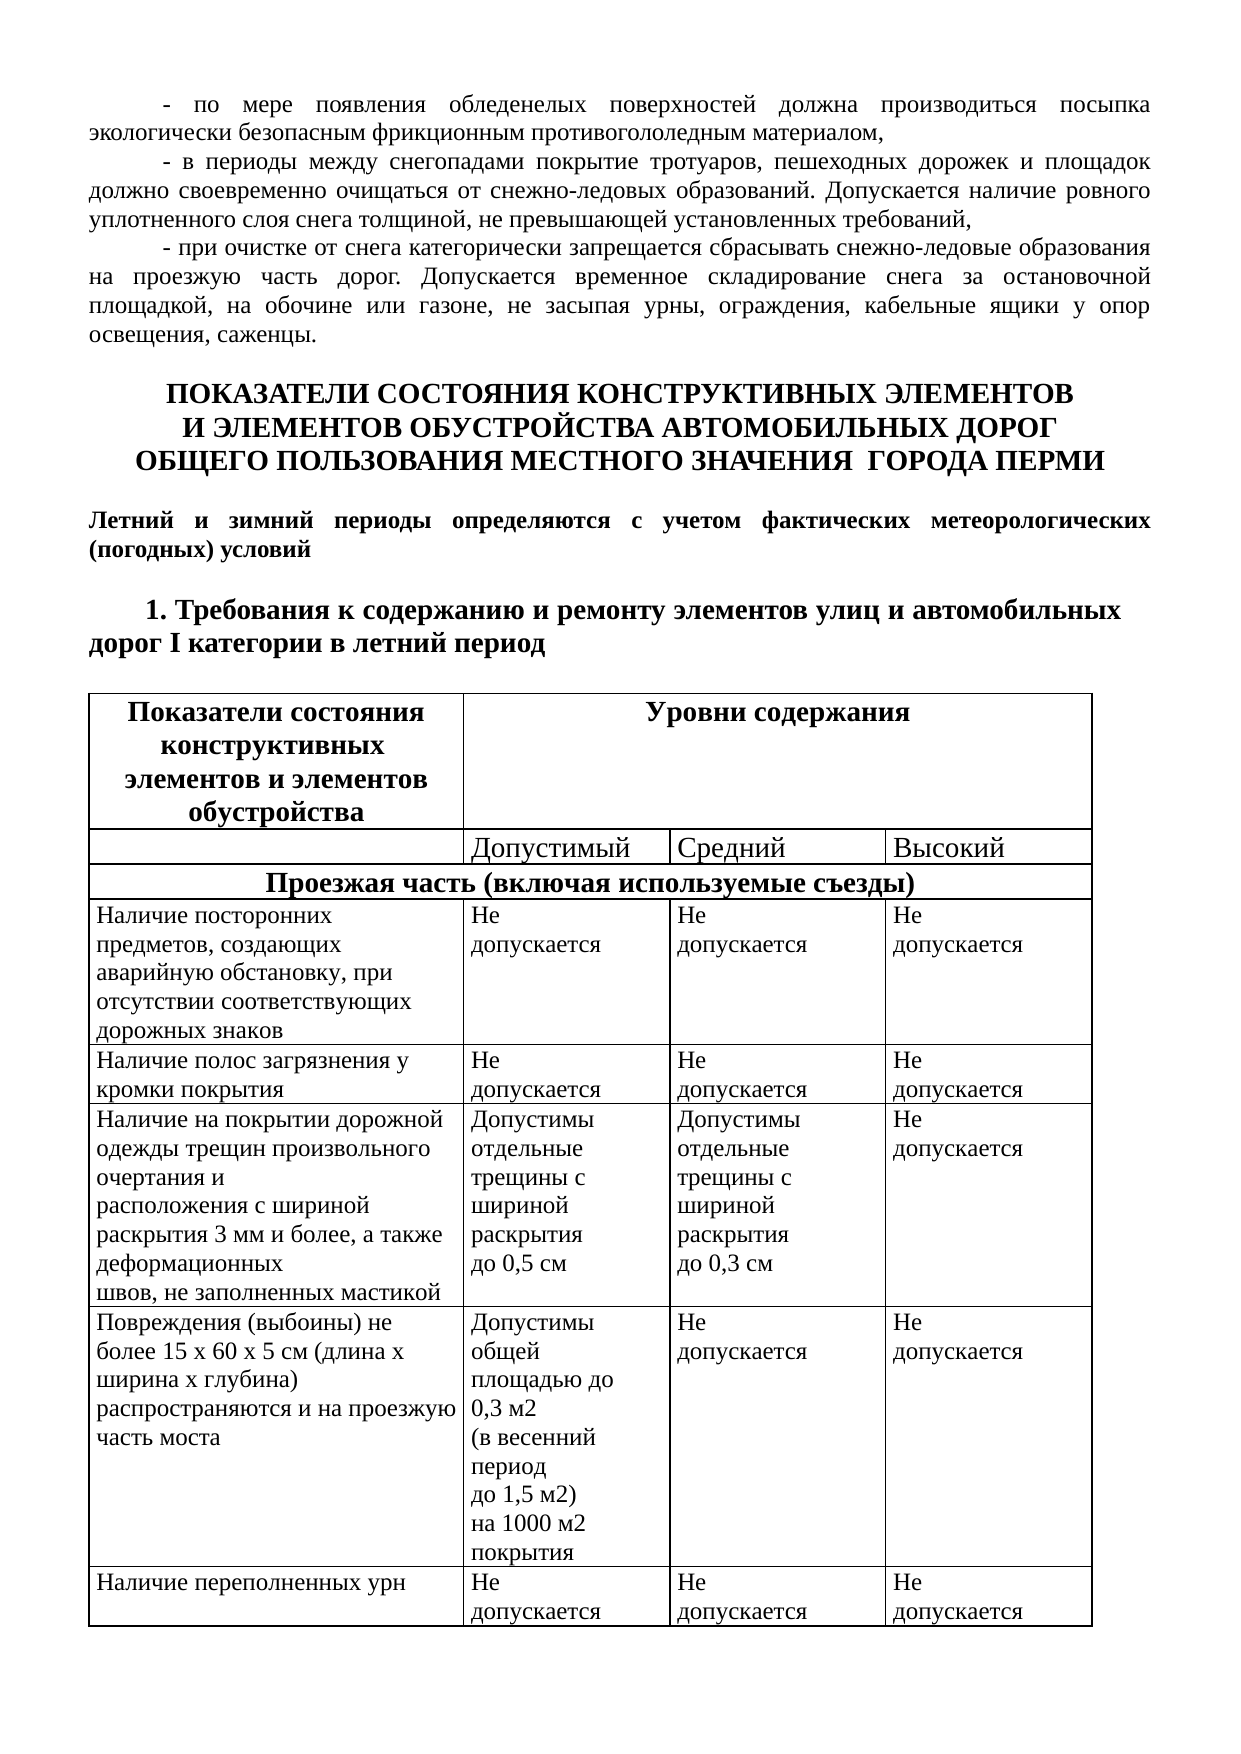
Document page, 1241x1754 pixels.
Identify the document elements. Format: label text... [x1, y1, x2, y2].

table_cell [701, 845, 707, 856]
text - по мере появления обледенелых поверхностей должна производиться посыпка экологически безопасным фрикционным противогололедным материалом, [89, 89, 1152, 146]
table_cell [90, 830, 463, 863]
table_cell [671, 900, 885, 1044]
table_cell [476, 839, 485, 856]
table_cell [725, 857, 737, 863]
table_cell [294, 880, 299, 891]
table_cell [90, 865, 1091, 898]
text 1. Требования к содержанию и ремонту элементов улиц и автомобильных дорог I категории в летний период [89, 592, 1123, 659]
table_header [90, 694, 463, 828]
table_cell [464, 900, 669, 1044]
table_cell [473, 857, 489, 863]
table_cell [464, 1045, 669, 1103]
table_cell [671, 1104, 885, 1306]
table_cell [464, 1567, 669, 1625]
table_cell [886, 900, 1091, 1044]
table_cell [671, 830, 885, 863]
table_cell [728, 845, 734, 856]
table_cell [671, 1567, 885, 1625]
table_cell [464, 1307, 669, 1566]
text - при очистке от снега категорически запрещается сбрасывать снежно-ледовые образования на проезжую часть дорог. Допускается временное складирование снега за остановочной площадкой, на обочине или газоне, не засыпая урны, ограждения, кабельные ящики у опор освещения, саженцы. [89, 232, 1152, 347]
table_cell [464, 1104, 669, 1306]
text И ЭЛЕМЕНТОВ ОБУСТРОЙСТВА АВТОМОБИЛЬНЫХ ДОРОГ [89, 410, 1152, 443]
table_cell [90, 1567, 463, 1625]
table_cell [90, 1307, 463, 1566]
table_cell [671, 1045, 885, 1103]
text Летний и зимний периоды определяются с учетом фактических метеорологических (погодных) условий [89, 506, 1152, 563]
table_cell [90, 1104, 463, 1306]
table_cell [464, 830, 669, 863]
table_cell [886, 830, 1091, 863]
text - в периоды между снегопадами покрытие тротуаров, пешеходных дорожек и площадок должно своевременно очищаться от снежно-ледовых образований. Допускается наличие ровного уплотненного слоя снега толщиной, не превышающей установленных требований, [89, 146, 1152, 232]
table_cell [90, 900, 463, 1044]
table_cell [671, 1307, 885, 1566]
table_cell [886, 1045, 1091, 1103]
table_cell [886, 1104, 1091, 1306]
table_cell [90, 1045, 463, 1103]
text ОБЩЕГО ПОЛЬЗОВАНИЯ МЕСТНОГО ЗНАЧЕНИЯ ГОРОДА ПЕРМИ [89, 443, 1152, 477]
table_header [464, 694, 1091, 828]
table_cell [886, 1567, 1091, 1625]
text ПОКАЗАТЕЛИ СОСТОЯНИЯ КОНСТРУКТИВНЫХ ЭЛЕМЕНТОВ [89, 376, 1152, 410]
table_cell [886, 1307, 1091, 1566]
